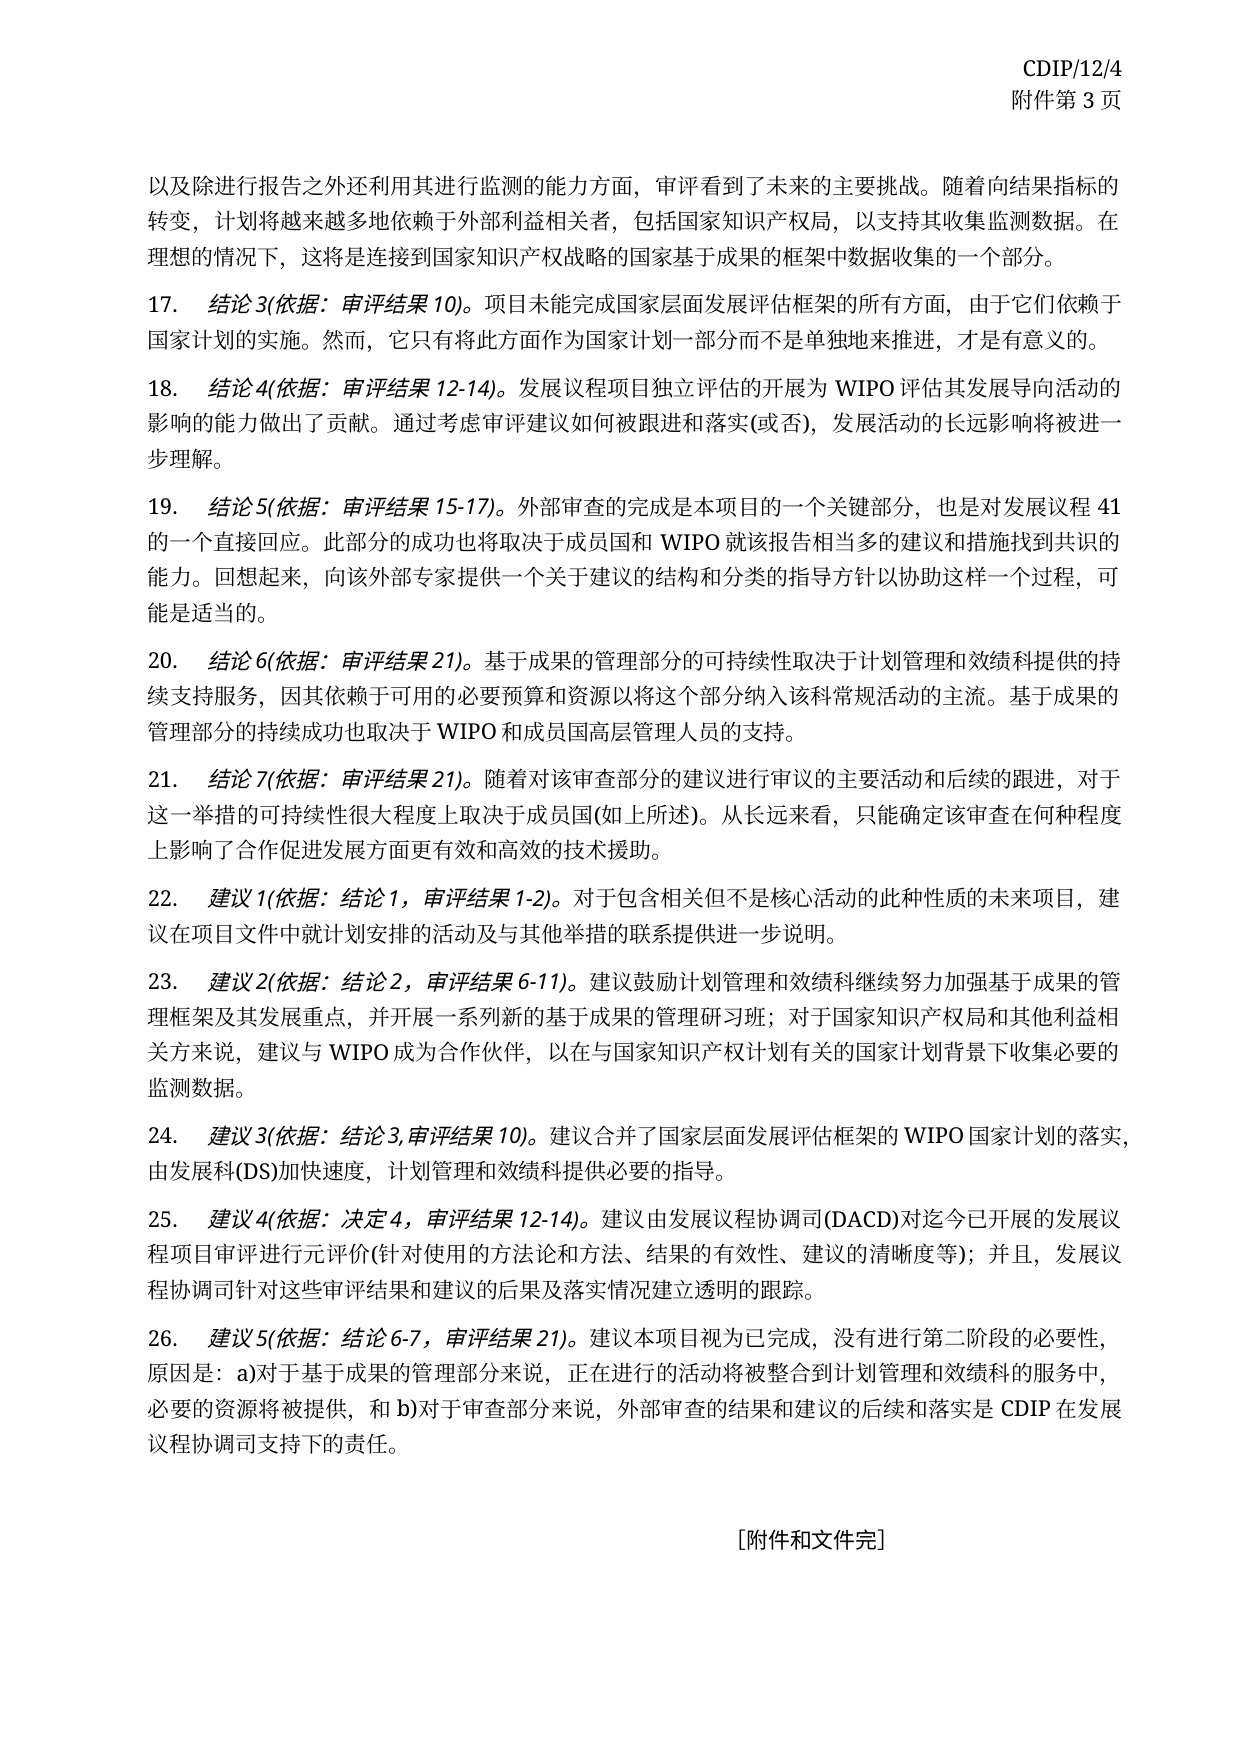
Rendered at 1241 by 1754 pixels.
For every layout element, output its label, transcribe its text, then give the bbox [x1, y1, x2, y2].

text 21. 结论7(依据：审评结果21)。随着对该审查部分的建议进行审议的主要活动和后续的跟进，对于这一举措的可持续性很大程度上取决于成员国(如上所述)。从长远来看，只能确定该审查在何种程度上影响了合作促进发展方面更有效和高效的技术援助。 [148, 759, 1122, 865]
text 20. 结论6(依据：审评结果21)。基于成果的管理部分的可持续性取决于计划管理和效绩科提供的持续支持服务，因其依赖于可用的必要预算和资源以将这个部分纳入该科常规活动的主流。基于成果的管理部分的持续成功也取决于WIPO和成员国高层管理人员的支持。 [148, 640, 1122, 746]
text ［附件和文件完］ [724, 1519, 1122, 1554]
text 17. 结论3(依据：审评结果10)。项目未能完成国家层面发展评估框架的所有方面，由于它们依赖于国家计划的实施。然而，它只有将此方面作为国家计划一部分而不是单独地来推进，才是有意义的。 [148, 284, 1122, 354]
text 24. 建议3(依据：结论3,审评结果10)。建议合并了国家层面发展评估框架的WIPO国家计划的落实，由发展科(DS)加快速度，计划管理和效绩科提供必要的指导。 [148, 1115, 1122, 1186]
text 26. 建议5(依据：结论6-7，审评结果21)。建议本项目视为已完成，没有进行第二阶段的必要性，原因是：a)对于基于成果的管理部分来说，正在进行的活动将被整合到计划管理和效绩科的服务中，必要的资源将被提供，和b)对于审查部分来说，外部审查的结果和建议的后续和落实是CDIP在发展议程协调司支持下的责任。 [148, 1317, 1122, 1459]
text 19. 结论5(依据：审评结果15-17)。外部审查的完成是本项目的一个关键部分，也是对发展议程41的一个直接回应。此部分的成功也将取决于成员国和WIPO就该报告相当多的建议和措施找到共识的能力。回想起来，向该外部专家提供一个关于建议的结构和分类的指导方针以协助这样一个过程，可能是适当的。 [148, 486, 1122, 627]
text 23. 建议2(依据：结论2，审评结果6-11)。建议鼓励计划管理和效绩科继续努力加强基于成果的管理框架及其发展重点，并开展一系列新的基于成果的管理研习班；对于国家知识产权局和其他利益相关方来说，建议与WIPO成为合作伙伴，以在与国家知识产权计划有关的国家计划背景下收集必要的监测数据。 [148, 961, 1122, 1102]
text 22. 建议1(依据：结论1，审评结果1-2)。对于包含相关但不是核心活动的此种性质的未来项目，建议在项目文件中就计划安排的活动及与其他举措的联系提供进一步说明。 [148, 877, 1122, 948]
text 18. 结论4(依据：审评结果12-14)。发展议程项目独立评估的开展为WIPO评估其发展导向活动的影响的能力做出了贡献。通过考虑审评建议如何被跟进和落实(或否)，发展活动的长远影响将被进一步理解。 [148, 367, 1122, 473]
text 25. 建议4(依据：决定4，审评结果12-14)。建议由发展议程协调司(DACD)对迄今已开展的发展议程项目审评进行元评价(针对使用的方法论和方法、结果的有效性、建议的清晰度等)；并且，发展议程协调司针对这些审评结果和建议的后果及落实情况建立透明的跟踪。 [148, 1198, 1122, 1304]
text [148, 165, 1122, 271]
